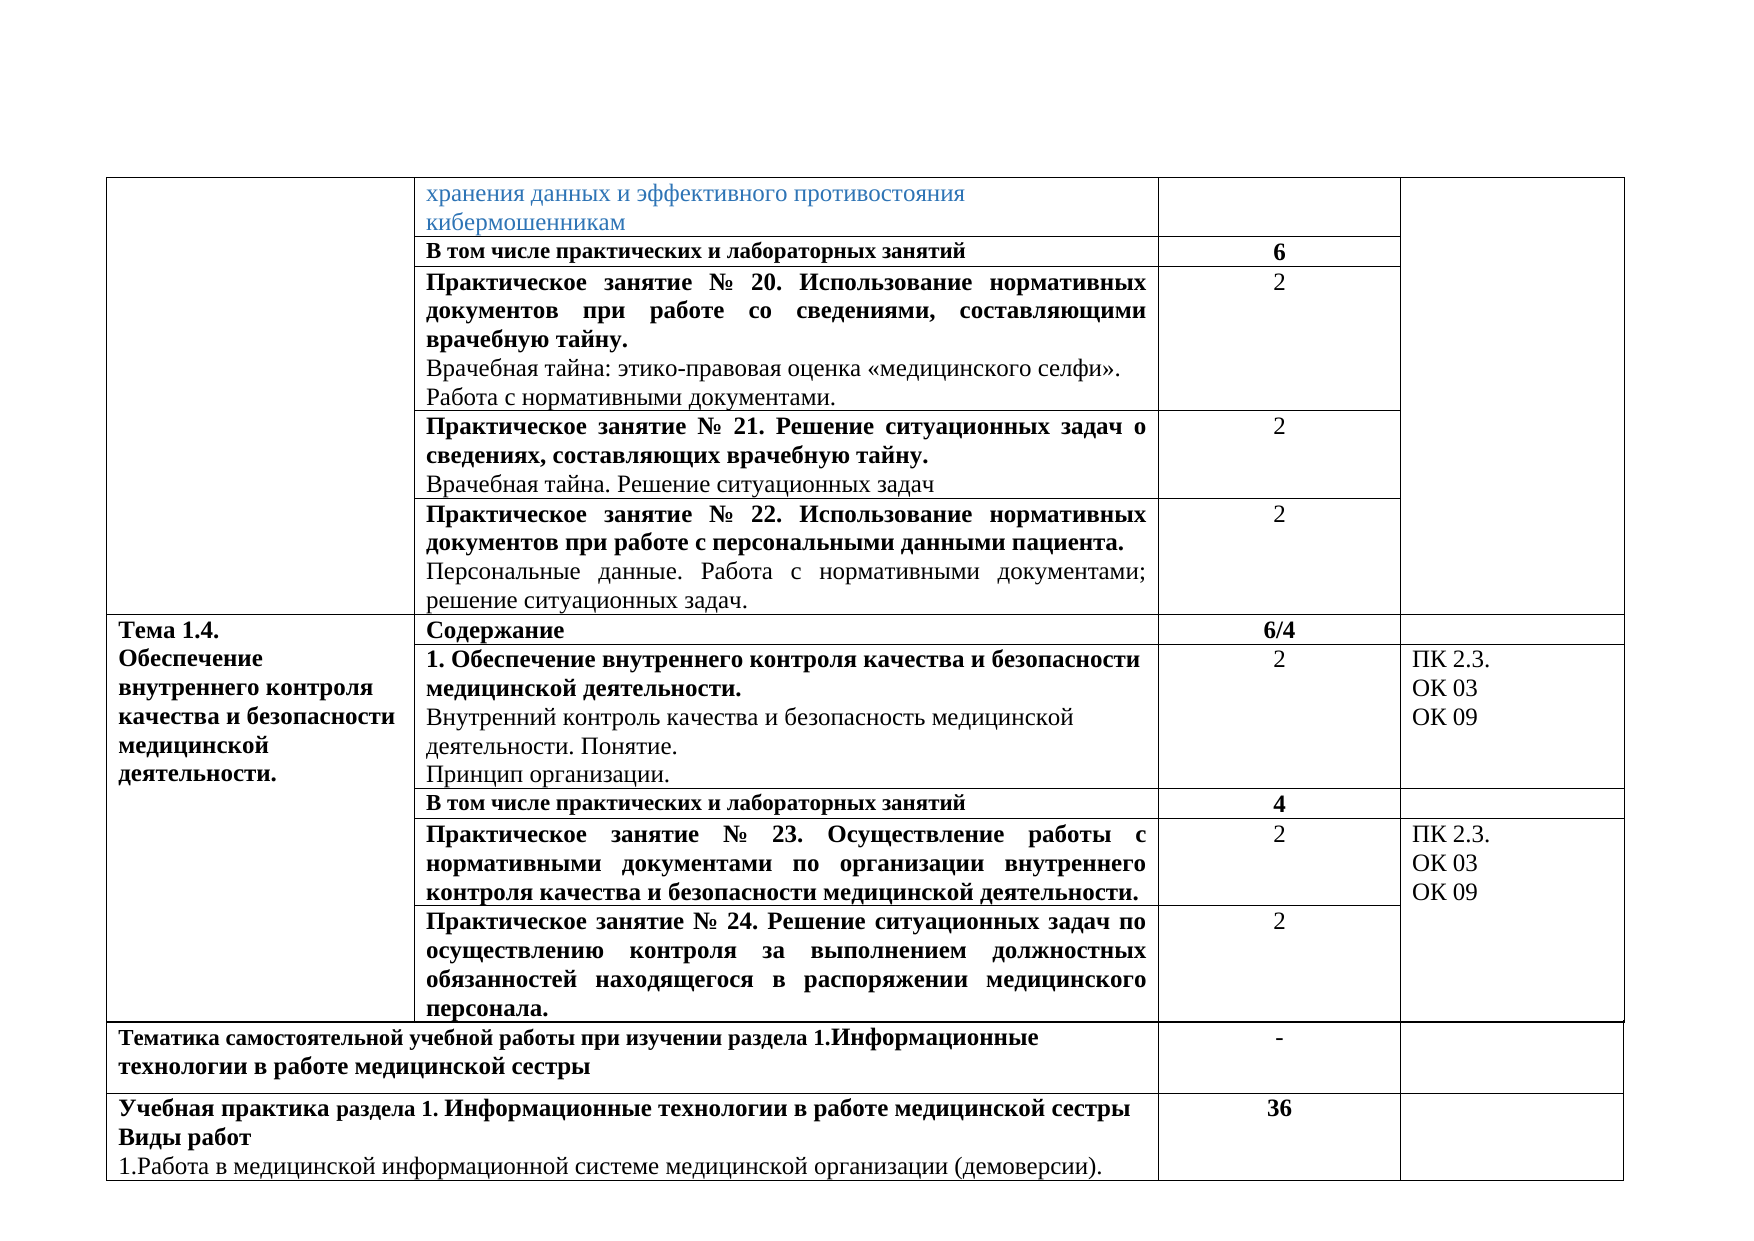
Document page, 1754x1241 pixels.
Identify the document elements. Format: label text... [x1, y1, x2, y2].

table_cell Содержание [415, 615, 1158, 643]
table_cell 6/4 [1159, 615, 1400, 643]
table_cell Практическое занятие № 23. Осуществление работы с нормативными документами по организации внутреннего контроля качества и безопасности медицинской деятельности. [415, 819, 1158, 905]
table_cell 4 [1159, 789, 1400, 818]
table_cell 2 [1159, 499, 1400, 614]
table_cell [415, 178, 1158, 236]
table_cell ПК 2.3. ОК 03 ОК 09 [1401, 819, 1624, 1021]
table_cell 36 [1159, 1094, 1400, 1180]
table_cell 2 [1159, 645, 1400, 788]
table_cell [1401, 615, 1624, 643]
table_cell 2 [1159, 178, 1400, 236]
table_cell 2 [1159, 906, 1400, 1021]
table_cell Тема 1.4. Обеспечение внутреннего контроля качества и безопасности медицинской деятельности. [107, 615, 414, 1021]
table_cell 6 [1159, 237, 1400, 266]
table_cell Практическое занятие № 20. Использование нормативных документов при работе со сведениями, составляющими врачебную тайну. Врачебная тайна: этико-правовая оценка «медицинского селфи». Работа с нормативными документами. [415, 267, 1158, 410]
table_cell [1401, 1094, 1623, 1180]
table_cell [107, 1094, 1158, 1180]
table_cell 2 [1159, 267, 1400, 410]
table_cell Практическое занятие № 24. Решение ситуационных задач по осуществлению контроля за выполнением должностных обязанностей находящегося в распоряжении медицинского персонала. [415, 906, 1158, 1021]
table_cell ПК 2.3. ОК 03 ОК 09 [1401, 645, 1624, 788]
table_cell В том числе практических и лабораторных занятий [415, 237, 1158, 266]
table_cell Тематика самостоятельной учебной работы при изучении раздела 1.Информационные технологии в работе медицинской сестры [107, 1023, 1158, 1092]
table_cell - [1159, 1023, 1400, 1092]
table_cell Практическое занятие № 21. Решение ситуационных задач о сведениях, составляющих врачебную тайну. Врачебная тайна. Решение ситуационных задач [415, 411, 1158, 498]
table_cell В том числе практических и лабораторных занятий [415, 789, 1158, 818]
table_cell 2 [1159, 411, 1400, 498]
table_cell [1401, 178, 1624, 614]
table_cell 2 [1159, 819, 1400, 905]
table_cell 1. Обеспечение внутреннего контроля качества и безопасности медицинской деятельности. Внутренний контроль качества и безопасность медицинской деятельности. Понятие. Принцип организации. [415, 645, 1158, 788]
table_cell [1401, 789, 1624, 818]
table_cell Практическое занятие № 22. Использование нормативных документов при работе с персональными данными пациента. Персональные данные. Работа с нормативными документами; решение ситуационных задач. [415, 499, 1158, 614]
table_cell [1401, 1023, 1623, 1092]
